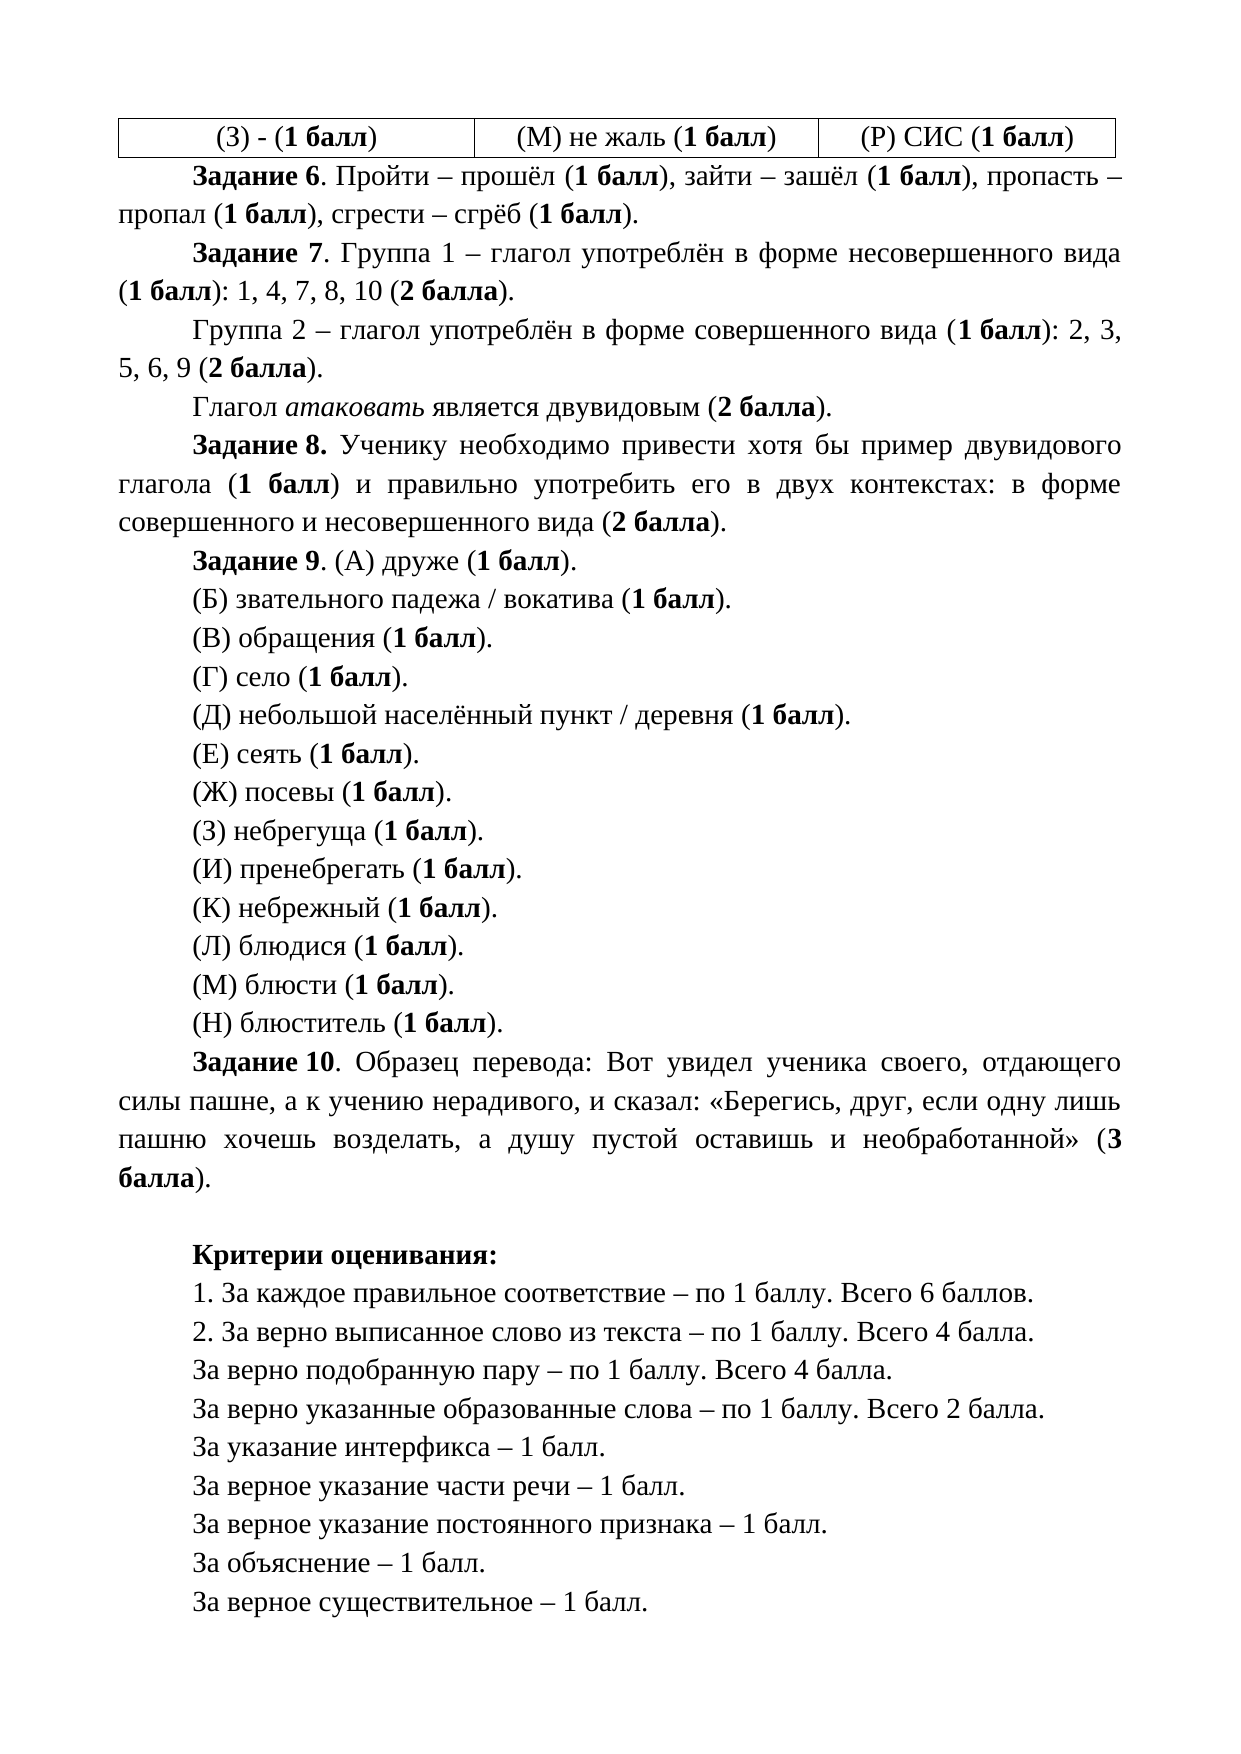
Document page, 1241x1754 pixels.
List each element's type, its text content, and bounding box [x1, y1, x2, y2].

table_cell (М) не жаль (1 балл) [475, 119, 818, 157]
text Группа 2 – глагол употреблён в форме совершенного вида (1 балл): 2, 3, 5, 6, 9 (2 балла). [118, 312, 1122, 384]
text 2. За верно выписанное слово из текста – по 1 баллу. Всего 4 балла. [118, 1314, 1122, 1347]
text Задание 7. Группа 1 – глагол употреблён в форме несовершенного вида (1 балл): 1, 4, 7, 8, 10 (2 балла). [118, 235, 1122, 307]
text 1. За каждое правильное соответствие – по 1 баллу. Всего 6 баллов. [118, 1275, 1122, 1309]
text Задание 9. (А) друже (1 балл). [118, 543, 1122, 577]
text (Д) небольшой населённый пункт / деревня (1 балл). [118, 697, 1122, 731]
text За верное существительное – 1 балл. [118, 1584, 1122, 1617]
table_cell (Р) СИС (1 балл) [819, 119, 1115, 157]
text (Л) блюдися (1 балл). [118, 928, 1122, 962]
text (Н) блюститель (1 балл). [118, 1006, 1122, 1039]
text Глагол атаковать является двувидовым (2 балла). [118, 389, 1122, 422]
text (З) небрегуща (1 балл). [118, 813, 1122, 846]
text Задание 6. Пройти – прошёл (1 балл), зайти – зашёл (1 балл), пропасть – пропал (1 балл), сгрести – сгрёб (1 балл). [118, 158, 1122, 230]
text За объяснение – 1 балл. [118, 1545, 1122, 1579]
text За верное указание постоянного признака – 1 балл. [118, 1507, 1122, 1540]
text Критерии оценивания: [118, 1237, 1122, 1270]
table_cell (З) - (1 балл) [119, 119, 474, 157]
text Задание 8. Ученику необходимо привести хотя бы пример двувидового глагола (1 балл) и правильно употребить его в двух контекстах: в форме совершенного и несовершенного вида (2 балла). [118, 427, 1122, 538]
text За верное указание части речи – 1 балл. [118, 1468, 1122, 1502]
text За верно подобранную пару – по 1 баллу. Всего 4 балла. [118, 1352, 1122, 1386]
text (Е) сеять (1 балл). [118, 736, 1122, 769]
text (К) небрежный (1 балл). [118, 890, 1122, 923]
text (Г) село (1 балл). [118, 659, 1122, 692]
text (Ж) посевы (1 балл). [118, 774, 1122, 808]
text (М) блюсти (1 балл). [118, 967, 1122, 1001]
text За указание интерфикса – 1 балл. [118, 1429, 1122, 1463]
text (В) обращения (1 балл). [118, 620, 1122, 654]
text За верно указанные образованные слова – по 1 баллу. Всего 2 балла. [118, 1391, 1122, 1424]
text Задание 10. Образец перевода: Вот увидел ученика своего, отдающего силы пашне, а к учению нерадивого, и сказал: «Берегись, друг, если одну лишь пашню хочешь возделать, а душу пустой оставишь и необработанной» (3 балла). [118, 1044, 1122, 1193]
text (И) пренебрегать (1 балл). [118, 851, 1122, 885]
text (Б) звательного падежа / вокатива (1 балл). [118, 582, 1122, 615]
